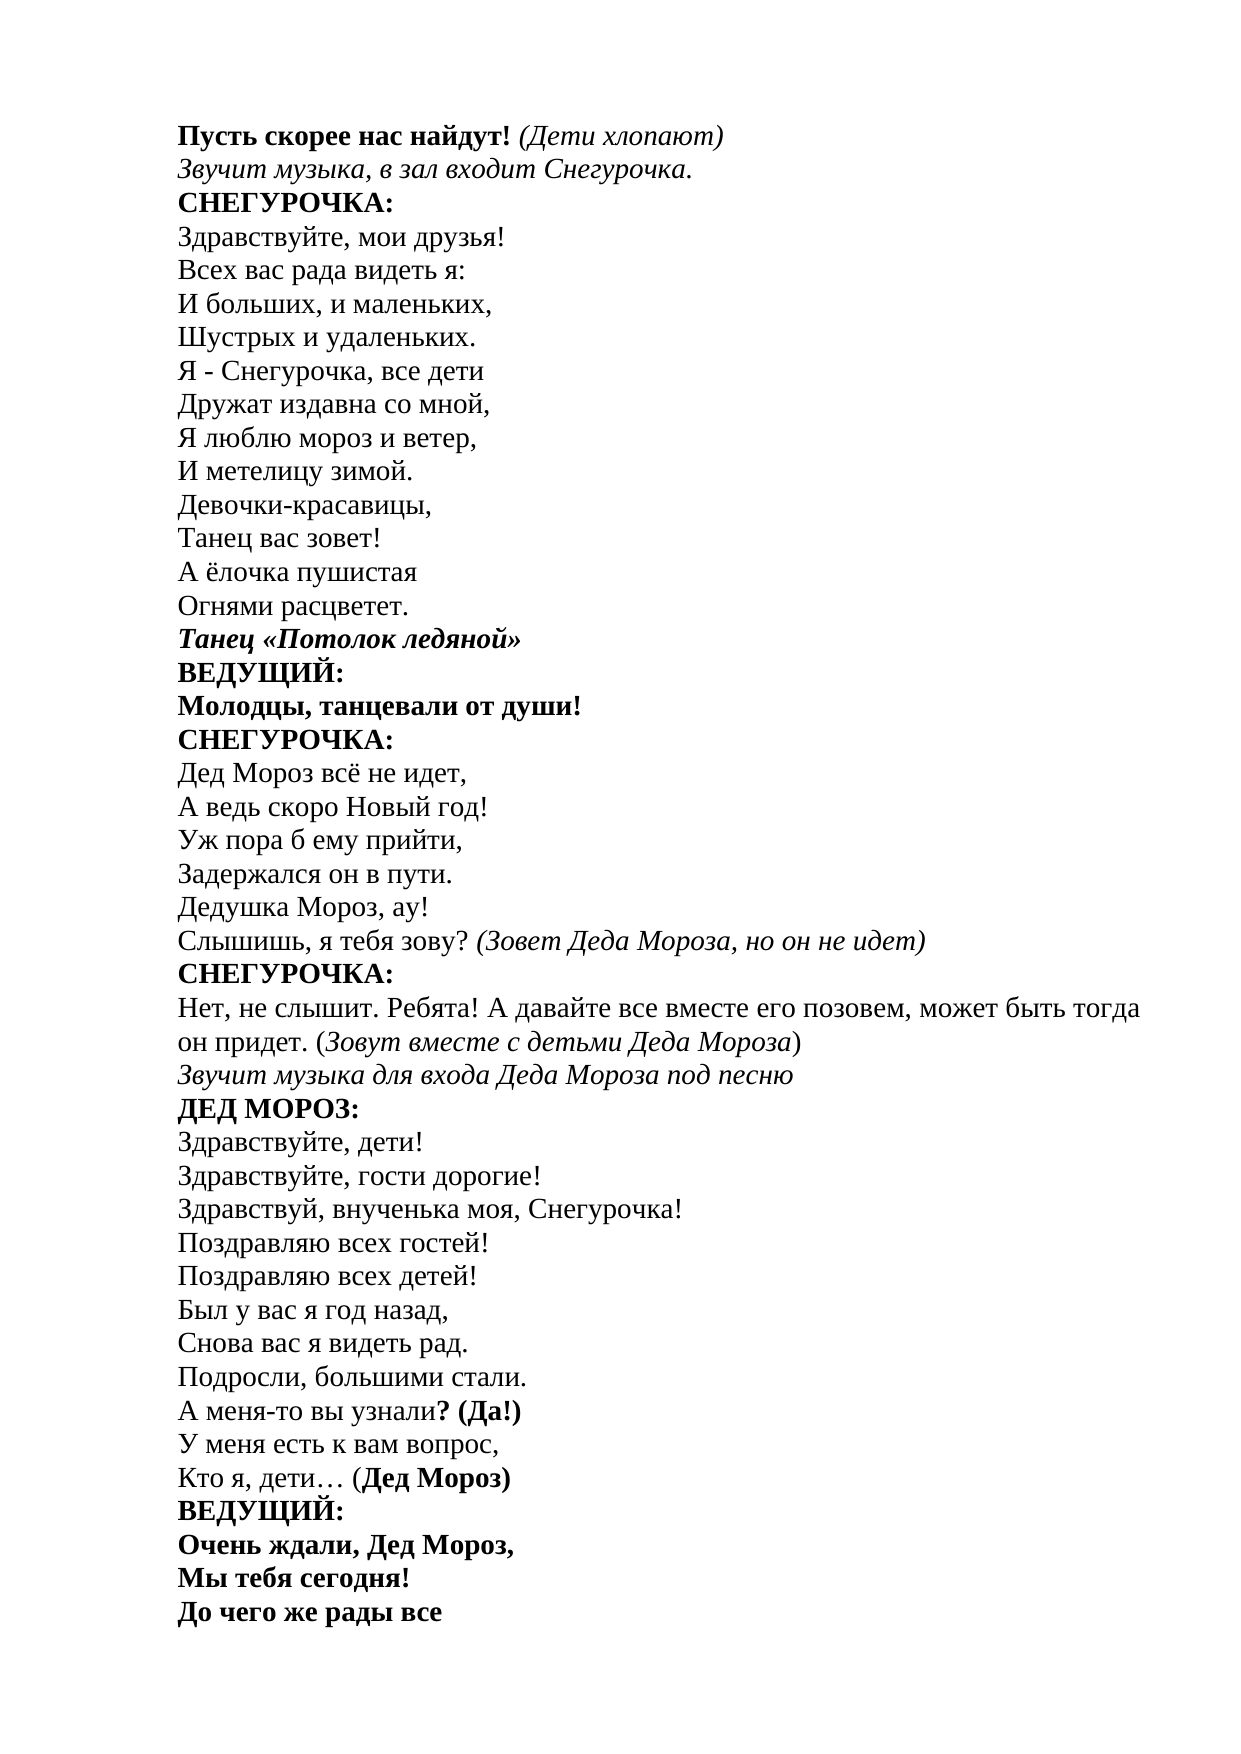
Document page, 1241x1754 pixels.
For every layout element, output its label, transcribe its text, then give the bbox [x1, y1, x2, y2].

text Пусть скорее нас найдут! (Дети хлопают) [177, 118, 1152, 152]
text Танец вас зовет! [177, 521, 1152, 554]
text Звучит музыка для входа Деда Мороза под песню [177, 1057, 1152, 1091]
text Я люблю мороз и ветер, [177, 420, 1152, 453]
text Дедушка Мороз, ау! [177, 889, 1152, 923]
text Здравствуйте, гости дорогие! [177, 1158, 1152, 1191]
text Задержался он в пути. [177, 856, 1152, 889]
text Танец «Потолок ледяной» [177, 621, 1152, 655]
text И метелицу зимой. [177, 453, 1152, 487]
text Кто я, дети… (Дед Мороз) [177, 1460, 1152, 1493]
text Был у вас я год назад, [177, 1292, 1152, 1326]
text Огнями расцветет. [177, 588, 1152, 621]
text ВЕДУЩИЙ: [177, 655, 1152, 688]
text Я - Снегурочка, все дети [177, 353, 1152, 386]
text У меня есть к вам вопрос, [177, 1426, 1152, 1460]
text А ведь скоро Новый год! [177, 789, 1152, 822]
text СНЕГУРОЧКА: [177, 722, 1152, 755]
text СНЕГУРОЧКА: [177, 957, 1152, 990]
text Девочки-красавицы, [177, 487, 1152, 521]
text Шустрых и удаленьких. [177, 319, 1152, 353]
text А меня-то вы узнали? (Да!) [177, 1393, 1152, 1426]
text Мы тебя сегодня! [177, 1560, 1152, 1594]
text До чего же рады все [177, 1594, 1152, 1627]
text Подросли, большими стали. [177, 1359, 1152, 1393]
text Молодцы, танцевали от души! [177, 688, 1152, 722]
text Очень ждали, Дед Мороз, [177, 1527, 1152, 1560]
text А ёлочка пушистая [177, 554, 1152, 588]
text Здравствуйте, дети! [177, 1124, 1152, 1158]
text Поздравляю всех детей! [177, 1258, 1152, 1292]
text И больших, и маленьких, [177, 286, 1152, 319]
text Здравствуйте, мои друзья! [177, 219, 1152, 252]
text Поздравляю всех гостей! [177, 1225, 1152, 1258]
text Всех вас рада видеть я: [177, 252, 1152, 286]
text Нет, не слышит. Ребята! А давайте все вместе его позовем, может быть тогда он придет. (Зовут вместе с детьми Деда Мороза) [177, 990, 1152, 1057]
text Звучит музыка, в зал входит Снегурочка. [177, 152, 1152, 185]
text СНЕГУРОЧКА: [177, 185, 1152, 219]
text ДЕД МОРОЗ: [177, 1091, 1152, 1124]
text Уж пора б ему прийти, [177, 822, 1152, 856]
text ВЕДУЩИЙ: [177, 1493, 1152, 1527]
text Дед Мороз всё не идет, [177, 755, 1152, 789]
text Слышишь, я тебя зову? (Зовет Деда Мороза, но он не идет) [177, 923, 1152, 957]
text Дружат издавна со мной, [177, 386, 1152, 420]
text Снова вас я видеть рад. [177, 1326, 1152, 1359]
text Здравствуй, внученька моя, Снегурочка! [177, 1191, 1152, 1225]
